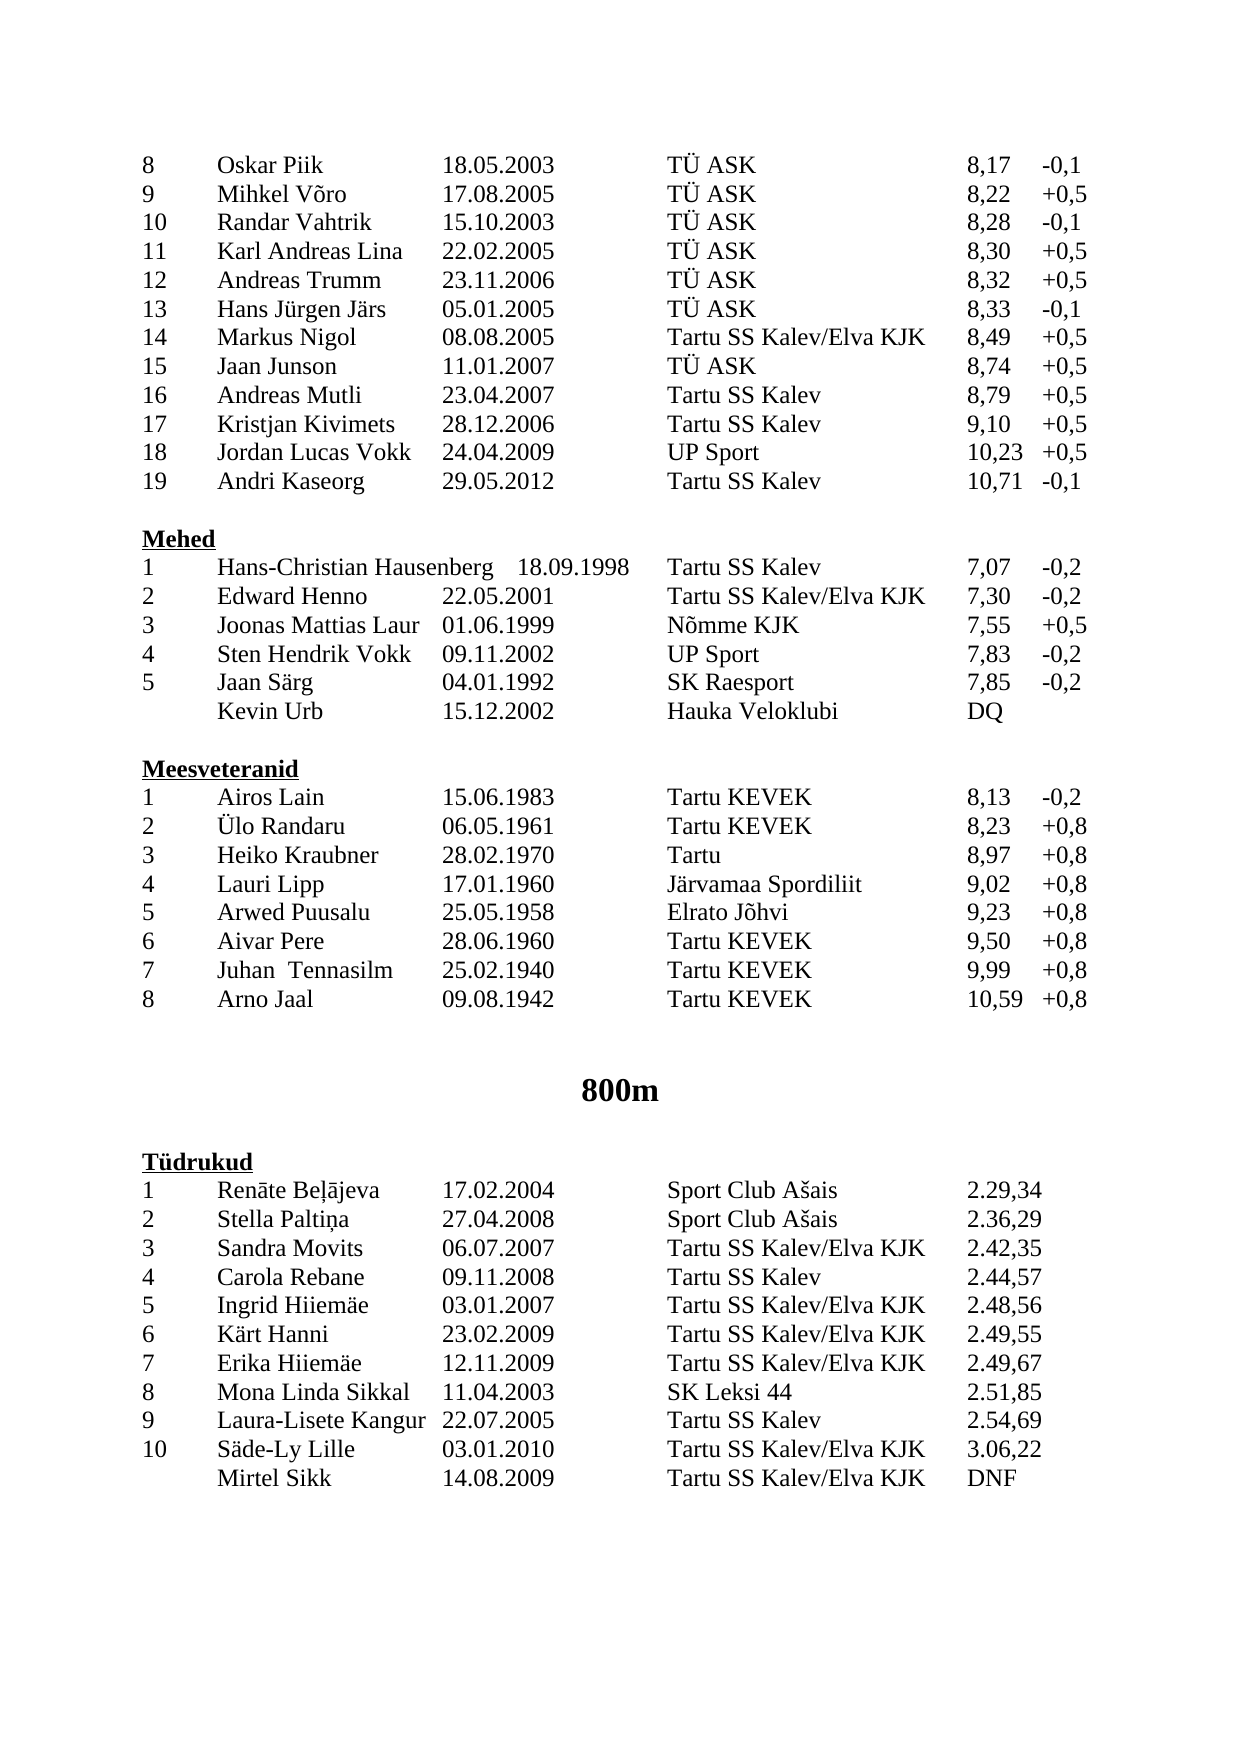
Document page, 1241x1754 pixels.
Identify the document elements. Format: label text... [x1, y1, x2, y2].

text 15 Jaan Junson 11.01.2007 TÜ ASK 8,74 +0,5 [142, 351, 1098, 380]
text 5 Jaan Särg 04.01.1992 SK Raesport 7,85 -0,2 [142, 667, 1098, 696]
text 4 Lauri Lipp 17.01.1960 Järvamaa Spordiliit 9,02 +0,8 [142, 869, 1098, 897]
text 18 Jordan Lucas Vokk 24.04.2009 UP Sport 10,23 +0,5 [142, 437, 1098, 466]
text 16 Andreas Mutli 23.04.2007 Tartu SS Kalev 8,79 +0,5 [142, 380, 1098, 409]
text 1 Airos Lain 15.06.1983 Tartu KEVEK 8,13 -0,2 [142, 782, 1098, 811]
text Mehed [142, 524, 1098, 552]
text Mirtel Sikk 14.08.2009 Tartu SS Kalev/Elva KJK DNF [142, 1463, 1098, 1492]
text 4 Carola Rebane 09.11.2008 Tartu SS Kalev 2.44,57 [142, 1262, 1098, 1290]
text 13 Hans Jürgen Järs 05.01.2005 TÜ ASK 8,33 -0,1 [142, 294, 1098, 322]
text 3 Joonas Mattias Laur 01.06.1999 Nõmme KJK 7,55 +0,5 [142, 610, 1098, 639]
text 17 Kristjan Kivimets 28.12.2006 Tartu SS Kalev 9,10 +0,5 [142, 409, 1098, 437]
text 10 Randar Vahtrik 15.10.2003 TÜ ASK 8,28 -0,1 [142, 207, 1098, 236]
text 7 Juhan Tennasilm 25.02.1940 Tartu KEVEK 9,99 +0,8 [142, 955, 1098, 984]
text 1 Renāte Beļājeva 17.02.2004 Sport Club Ašais 2.29,34 [142, 1175, 1098, 1204]
text 3 Heiko Kraubner 28.02.1970 Tartu 8,97 +0,8 [142, 840, 1098, 869]
text 6 Kärt Hanni 23.02.2009 Tartu SS Kalev/Elva KJK 2.49,55 [142, 1319, 1098, 1348]
text 12 Andreas Trumm 23.11.2006 TÜ ASK 8,32 +0,5 [142, 265, 1098, 294]
text 2 Ülo Randaru 06.05.1961 Tartu KEVEK 8,23 +0,8 [142, 811, 1098, 840]
text 14 Markus Nigol 08.08.2005 Tartu SS Kalev/Elva KJK 8,49 +0,5 [142, 322, 1098, 351]
text 2 Stella Paltiņa 27.04.2008 Sport Club Ašais 2.36,29 [142, 1204, 1098, 1233]
text 1 Hans-Christian Hausenberg 18.09.1998 Tartu SS Kalev 7,07 -0,2 [142, 552, 1098, 581]
text 8 Oskar Piik 18.05.2003 TÜ ASK 8,17 -0,1 [142, 150, 1098, 179]
text 5 Ingrid Hiiemäe 03.01.2007 Tartu SS Kalev/Elva KJK 2.48,56 [142, 1290, 1098, 1319]
text 4 Sten Hendrik Vokk 09.11.2002 UP Sport 7,83 -0,2 [142, 639, 1098, 667]
text Tüdrukud [142, 1147, 1098, 1175]
text 8 Mona Linda Sikkal 11.04.2003 SK Leksi 44 2.51,85 [142, 1377, 1098, 1405]
text 19 Andri Kaseorg 29.05.2012 Tartu SS Kalev 10,71 -0,1 [142, 466, 1098, 495]
text 5 Arwed Puusalu 25.05.1958 Elrato Jõhvi 9,23 +0,8 [142, 897, 1098, 926]
text 9 Laura-Lisete Kangur 22.07.2005 Tartu SS Kalev 2.54,69 [142, 1405, 1098, 1434]
text 10 Säde-Ly Lille 03.01.2010 Tartu SS Kalev/Elva KJK 3.06,22 [142, 1434, 1098, 1463]
text Meesveteranid [142, 754, 1098, 782]
text 11 Karl Andreas Lina 22.02.2005 TÜ ASK 8,30 +0,5 [142, 236, 1098, 265]
text 800m [142, 1070, 1098, 1108]
text 8 Arno Jaal 09.08.1942 Tartu KEVEK 10,59 +0,8 [142, 984, 1098, 1012]
text 6 Aivar Pere 28.06.1960 Tartu KEVEK 9,50 +0,8 [142, 926, 1098, 955]
text Kevin Urb 15.12.2002 Hauka Veloklubi DQ [142, 696, 1098, 725]
text 9 Mihkel Võro 17.08.2005 TÜ ASK 8,22 +0,5 [142, 179, 1098, 207]
text 7 Erika Hiiemäe 12.11.2009 Tartu SS Kalev/Elva KJK 2.49,67 [142, 1348, 1098, 1377]
text 3 Sandra Movits 06.07.2007 Tartu SS Kalev/Elva KJK 2.42,35 [142, 1233, 1098, 1262]
text 2 Edward Henno 22.05.2001 Tartu SS Kalev/Elva KJK 7,30 -0,2 [142, 581, 1098, 610]
